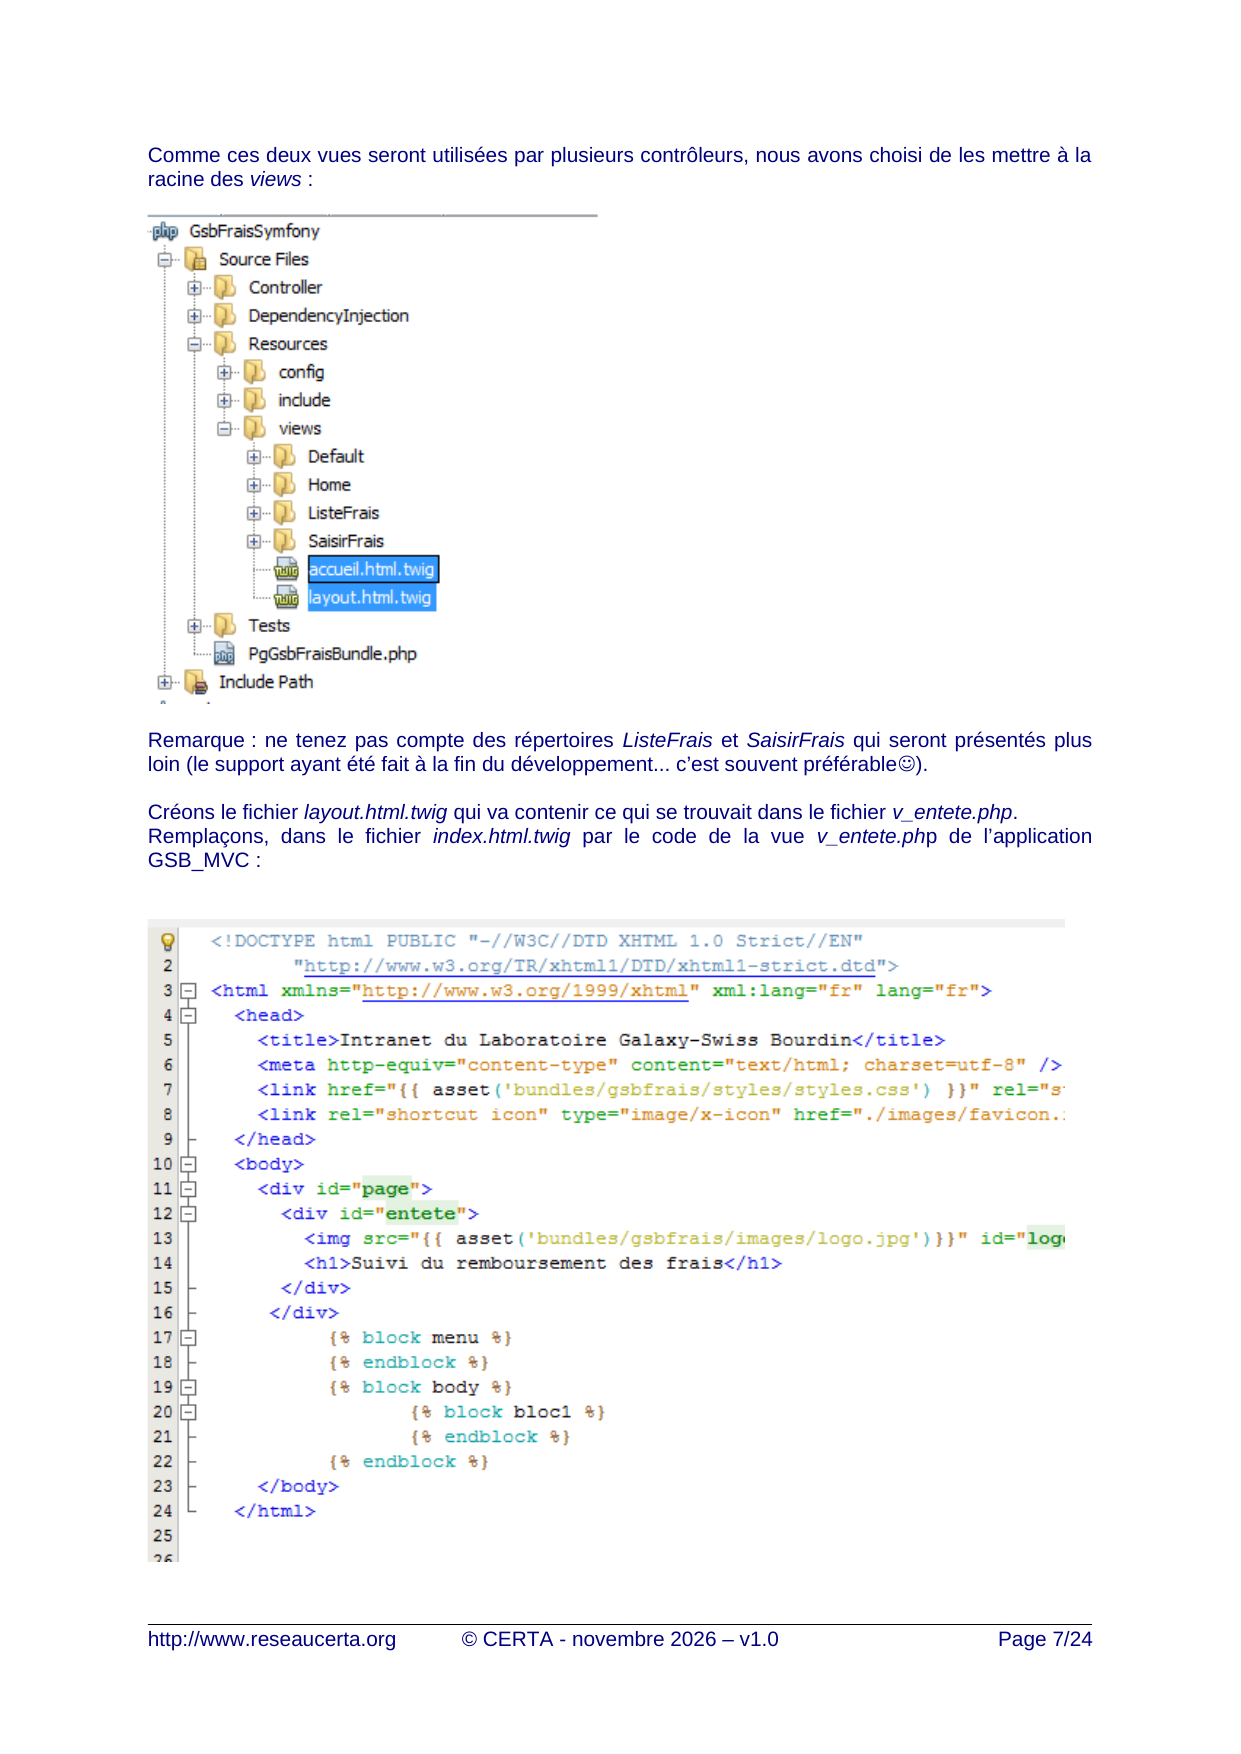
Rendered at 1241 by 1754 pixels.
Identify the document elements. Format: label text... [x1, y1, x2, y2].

text Remarque : ne tenez pas compte des répertoires ListeFrais et SaisirFrais qui seront présentés plus loin (le support ayant été fait à la fin du développement... c’est souvent préférable). [148, 728, 1092, 776]
picture [147, 919, 1065, 1562]
picture [147, 214, 598, 704]
text Remplaçons, dans le fichier index.html.twig par le code de la vue v_entete.php de l’application GSB_MVC : [148, 823, 1092, 871]
text Créons le fichier layout.html.twig qui va contenir ce qui se trouvait dans le fichier v_entete.php. [148, 799, 1092, 823]
text Comme ces deux vues seront utilisées par plusieurs contrôleurs, nous avons choisi de les mettre à la racine des views : [148, 143, 1092, 191]
